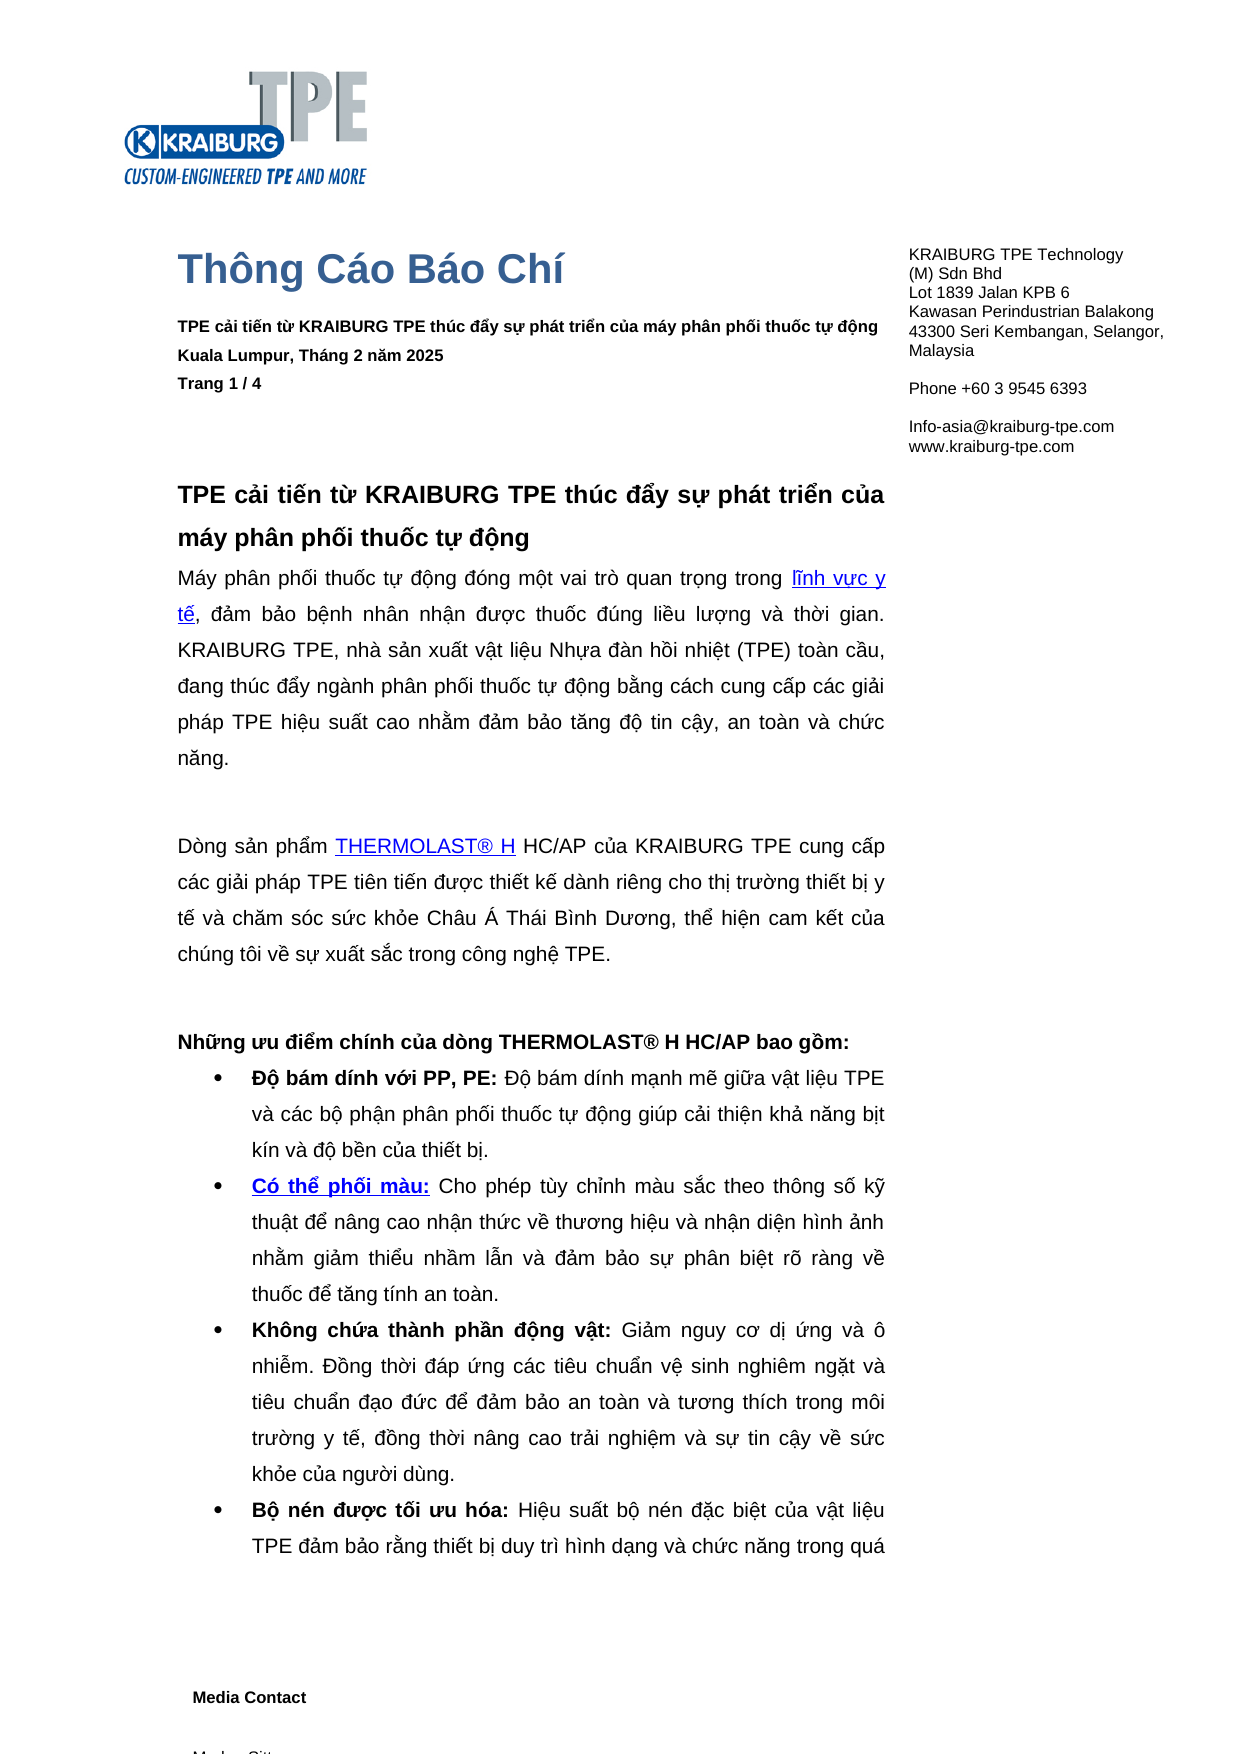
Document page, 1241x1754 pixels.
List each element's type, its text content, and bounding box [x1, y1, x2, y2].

list Không chứa thành phần động vật: Giảm nguy cơ dị ứng và ô nhiễm. Đồng thời đáp ứng các tiêu chuẩn vệ sinh nghiêm ngặt và tiêu chuẩn đạo đức để đảm bảo an toàn và tương thích trong môi trường y tế, đồng thời nâng cao trải nghiệm và sự tin cậy về sức khỏe của người dùng. [214, 1318, 886, 1486]
list Độ bám dính với PP, PE: Độ bám dính mạnh mẽ giữa vật liệu TPE và các bộ phận phân phối thuốc tự động giúp cải thiện khả năng bịt kín và độ bền của thiết bị. [214, 1066, 886, 1162]
list Có thể phối màu: Cho phép tùy chỉnh màu sắc theo thông số kỹ thuật để nâng cao nhận thức về thương hiệu và nhận diện hình ảnh nhằm giảm thiểu nhầm lẫn và đảm bảo sự phân biệt rõ ràng về thuốc để tăng tính an toàn. [214, 1174, 886, 1306]
text Máy phân phối thuốc tự động đóng một vai trò quan trọng trong lĩnh vực y tế, đảm bảo bệnh nhân nhận được thuốc đúng liều lượng và thời gian. KRAIBURG TPE, nhà sản xuất vật liệu Nhựa đàn hồi nhiệt (TPE) toàn cầu, đang thúc đẩy ngành phân phối thuốc tự động bằng cách cung cấp các giải pháp TPE hiệu suất cao nhằm đảm bảo tăng độ tin cậy, an toàn và chức năng. [177, 566, 886, 769]
text TPE cải tiến từ KRAIBURG TPE thúc đẩy sự phát triển của máy phân phối thuốc tự động [177, 508, 886, 551]
text Dòng sản phẩm THERMOLAST® H HC/AP của KRAIBURG TPE cung cấp các giải pháp TPE tiên tiến được thiết kế dành riêng cho thị trường thiết bị y tế và chăm sóc sức khỏe Châu Á Thái Bình Dương, thể hiện cam kết của chúng tôi về sự xuất sắc trong công nghệ TPE. [177, 834, 886, 966]
text Những ưu điểm chính của dòng THERMOLAST® H HC/AP bao gồm: [177, 1030, 886, 1054]
picture [112, 55, 379, 200]
